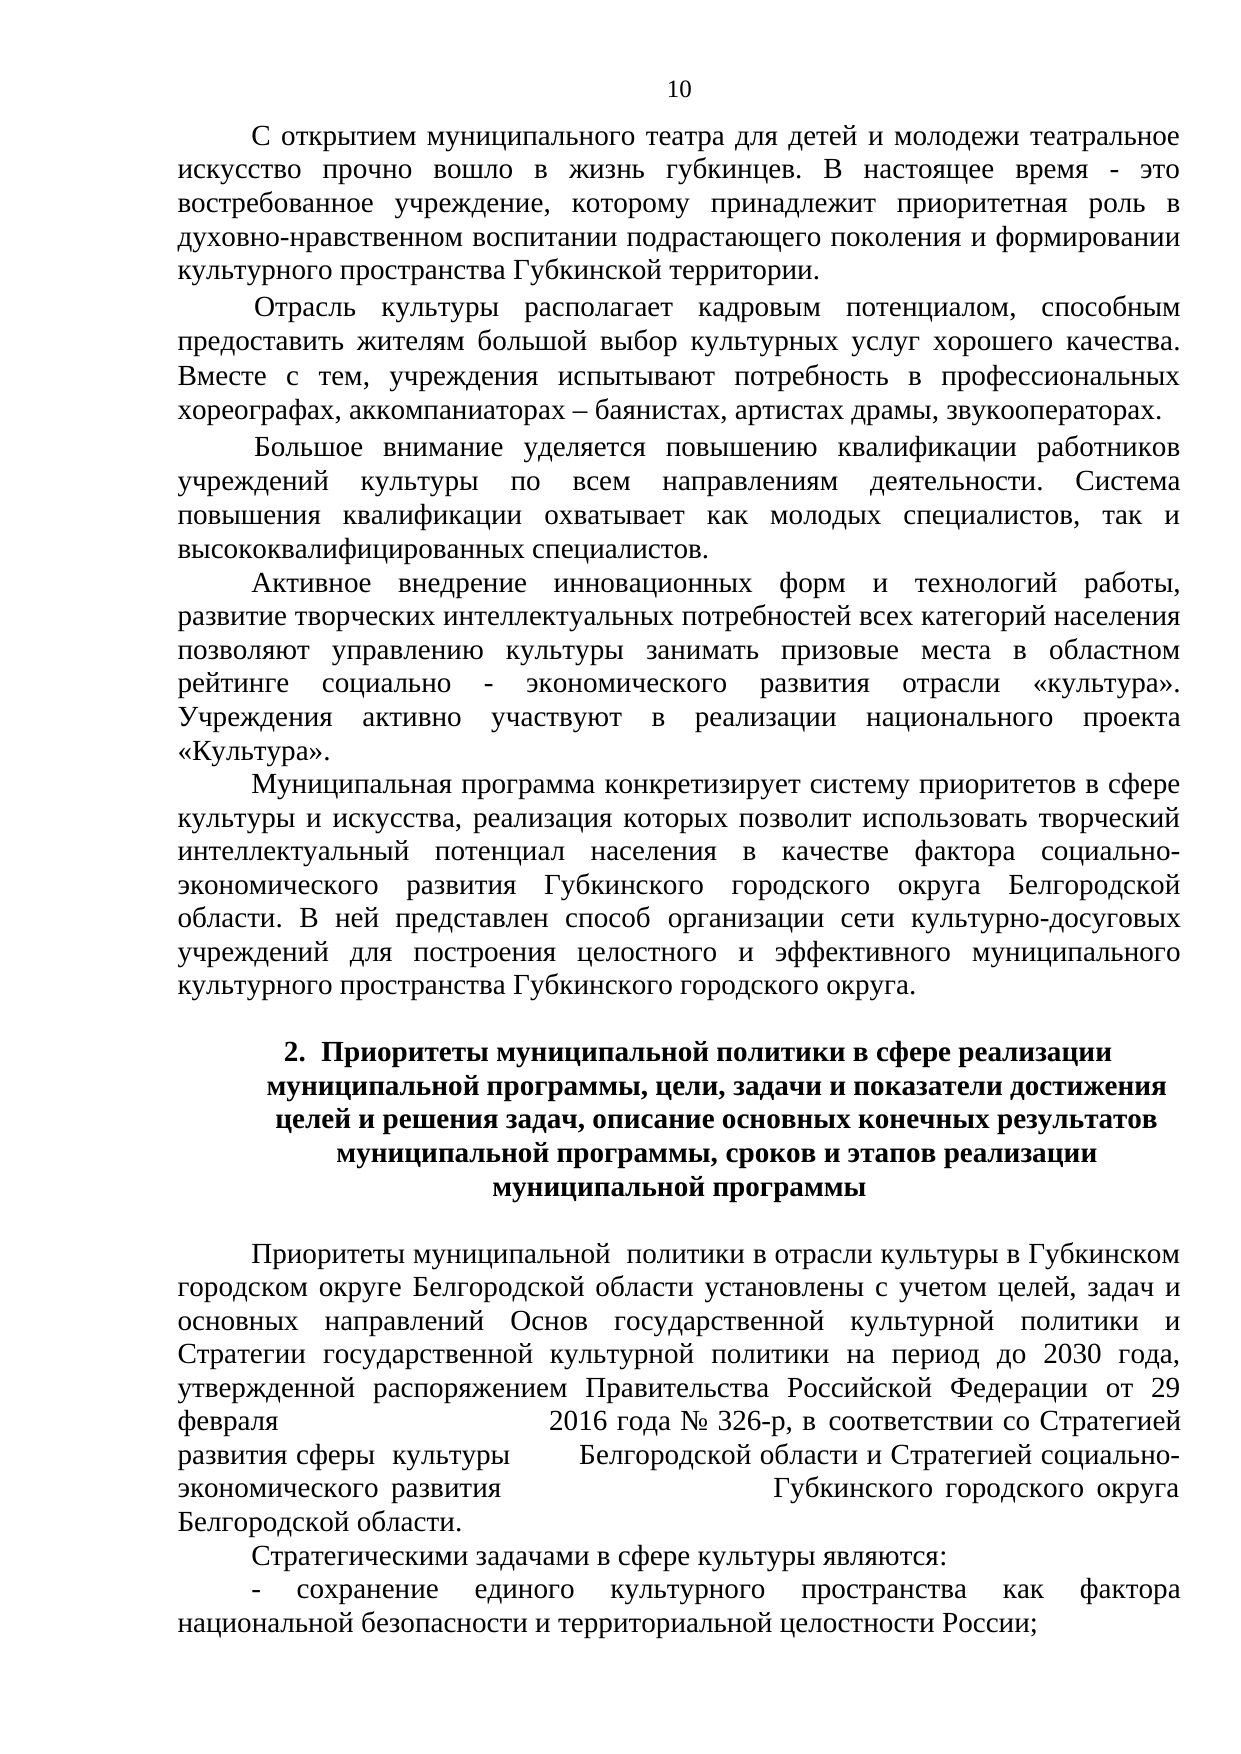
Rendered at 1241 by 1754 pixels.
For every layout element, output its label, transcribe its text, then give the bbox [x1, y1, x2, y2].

text муниципальной программы, цели, задачи и показатели достижения целей и решения задач, описание основных конечных результатов [252, 1068, 1181, 1135]
text Стратегическими задачами в сфере культуры являются: [177, 1538, 1181, 1571]
text Большое внимание уделяется повышению квалификации работников учреждений культуры по всем направлениям деятельности. Система повышения квалификации охватывает как молодых специалистов, так и высококвалифицированных специалистов. [177, 428, 1181, 565]
text муниципальной программы [177, 1169, 1181, 1202]
text С открытием муниципального театра для детей и молодежи театральное искусство прочно вошло в жизнь губкинцев. В настоящее время - это востребованное учреждение, которому принадлежит приоритетная роль в духовно-нравственном воспитании подрастающего поколения и формировании культурного пространства Губкинской территории. [177, 118, 1181, 286]
text Активное внедрение инновационных форм и технологий работы, развитие творческих интеллектуальных потребностей всех категорий населения позволяют управлению культуры занимать призовые места в областном рейтинге социально - экономического развития отрасли «культура». Учреждения активно участвуют в реализации национального проекта «Культура». [177, 565, 1181, 766]
text Муниципальная программа конкретизирует систему приоритетов в сфере культуры и искусства, реализация которых позволит использовать творческий интеллектуальный потенциал населения в качестве фактора социально-экономического развития Губкинского городского округа Белгородской области. В ней представлен способ организации сети культурно-досуговых учреждений для построения целостного и эффективного муниципального культурного пространства Губкинского городского округа. [177, 766, 1181, 1001]
list Приоритеты муниципальной политики в сфере реализации [215, 1034, 1181, 1068]
text Отрасль культуры располагает кадровым потенциалом, способным предоставить жителям большой выбор культурных услуг хорошего качества. Вместе с тем, учреждения испытывают потребность в профессиональных хореографах, аккомпаниаторах – баянистах, артистах драмы, звукооператорах. [177, 289, 1181, 425]
text муниципальной программы, сроков и этапов реализации [252, 1135, 1181, 1169]
text Приоритеты муниципальной политики в отрасли культуры в Губкинском городском округе Белгородской области установлены с учетом целей, задач и основных направлений Основ государственной культурной политики и Стратегии государственной культурной политики на период до 2030 года, утвержденной распоряжением Правительства Российской Федерации от 29 февраля 2016 года № 326-р, в соответствии со Стратегией развития сферы культуры Белгородской области и Стратегией социально-экономического развития Губкинского городского округа Белгородской области. [177, 1236, 1181, 1538]
text - сохранение единого культурного пространства как фактора национальной безопасности и территориальной целостности России; [177, 1571, 1181, 1638]
